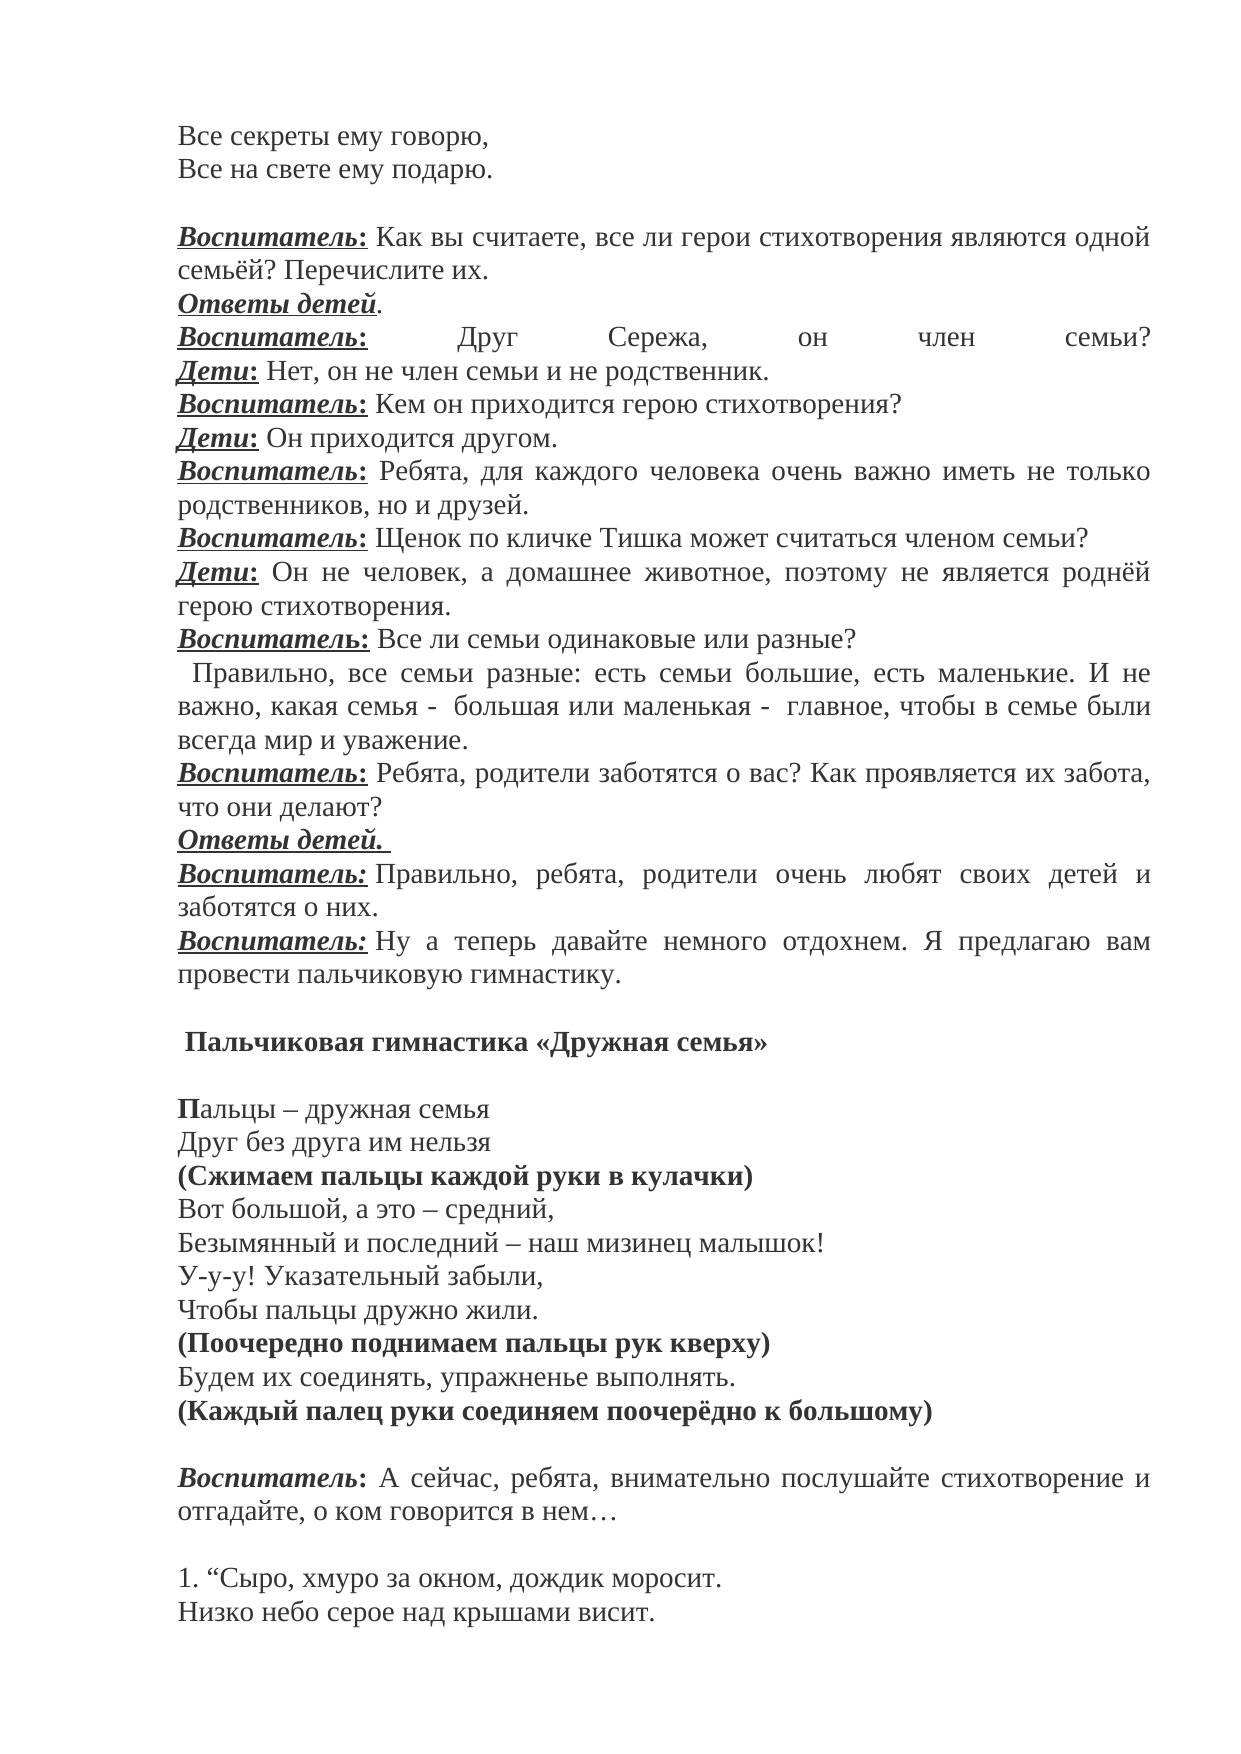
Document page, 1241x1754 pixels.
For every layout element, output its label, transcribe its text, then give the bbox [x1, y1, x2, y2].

text Все секреты ему говорю, [177, 118, 1152, 152]
text Воспитатель: Щенок по кличке Тишка может считаться членом семьи? [177, 521, 1152, 554]
text Воспитатель: Ребята, для каждого человека очень важно иметь не только родственников, но и друзей. [177, 453, 1152, 521]
text Воспитатель: Ну а теперь давайте немного отдохнем. Я предлагаю вам провести пальчиковую гимнастику. [177, 923, 1152, 990]
text (Поочередно поднимаем пальцы рук кверху) [177, 1326, 1152, 1359]
text Чтобы пальцы дружно жили. [177, 1292, 1152, 1326]
text Пальчиковая гимнастика «Дружная семья» [177, 1024, 1152, 1057]
text Воспитатель: Все ли семьи одинаковые или разные? [177, 621, 1152, 655]
text Воспитатель: А сейчас, ребята, внимательно послушайте стихотворение и отгадайте, о ком говорится в нем… [177, 1460, 1152, 1527]
text Друг без друга им нельзя [177, 1124, 1152, 1158]
text (Сжимаем пальцы каждой руки в кулачки) [177, 1158, 1152, 1191]
text Пальцы – дружная семья [177, 1091, 1152, 1124]
text У-у-у! Указательный забыли, [177, 1258, 1152, 1292]
text Воспитатель: Ребята, родители заботятся о вас? Как проявляется их забота, что они делают? [177, 755, 1152, 822]
text Воспитатель: Кем он приходится герою стихотворения? [177, 386, 1152, 420]
text Все на свете ему подарю. [177, 152, 1152, 185]
text Ответы детей. [177, 286, 1152, 319]
text Будем их соединять, упражненье выполнять. [177, 1359, 1152, 1393]
text Низко небо серое над крышами висит. [177, 1594, 1152, 1627]
text Воспитатель: Правильно, ребята, родители очень любят своих детей и заботятся о них. [177, 856, 1152, 923]
text Воспитатель: Друг Сережа, он член семьи? Дети: Нет, он не член семьи и не родственник. [177, 319, 1152, 386]
text Дети: Он не человек, а домашнее животное, поэтому не является роднёй герою стихотворения. [177, 554, 1152, 621]
text Вот большой, а это – средний, [177, 1191, 1152, 1225]
text Дети: Он приходится другом. [177, 420, 1152, 453]
text Ответы детей. [177, 822, 1152, 856]
text (Каждый палец руки соединяем поочерёдно к большому) [177, 1393, 1152, 1426]
text Воспитатель: Как вы считаете, все ли герои стихотворения являются одной семьёй? Перечислите их. [177, 219, 1152, 286]
text Безымянный и последний – наш мизинец малышок! [177, 1225, 1152, 1258]
text Правильно, все семьи разные: есть семьи большие, есть маленькие. И не важно, какая семья - большая или маленькая - главное, чтобы в семье были всегда мир и уважение. [177, 655, 1152, 755]
text 1. “Сыро, хмуро за окном, дождик моросит. [177, 1560, 1152, 1594]
